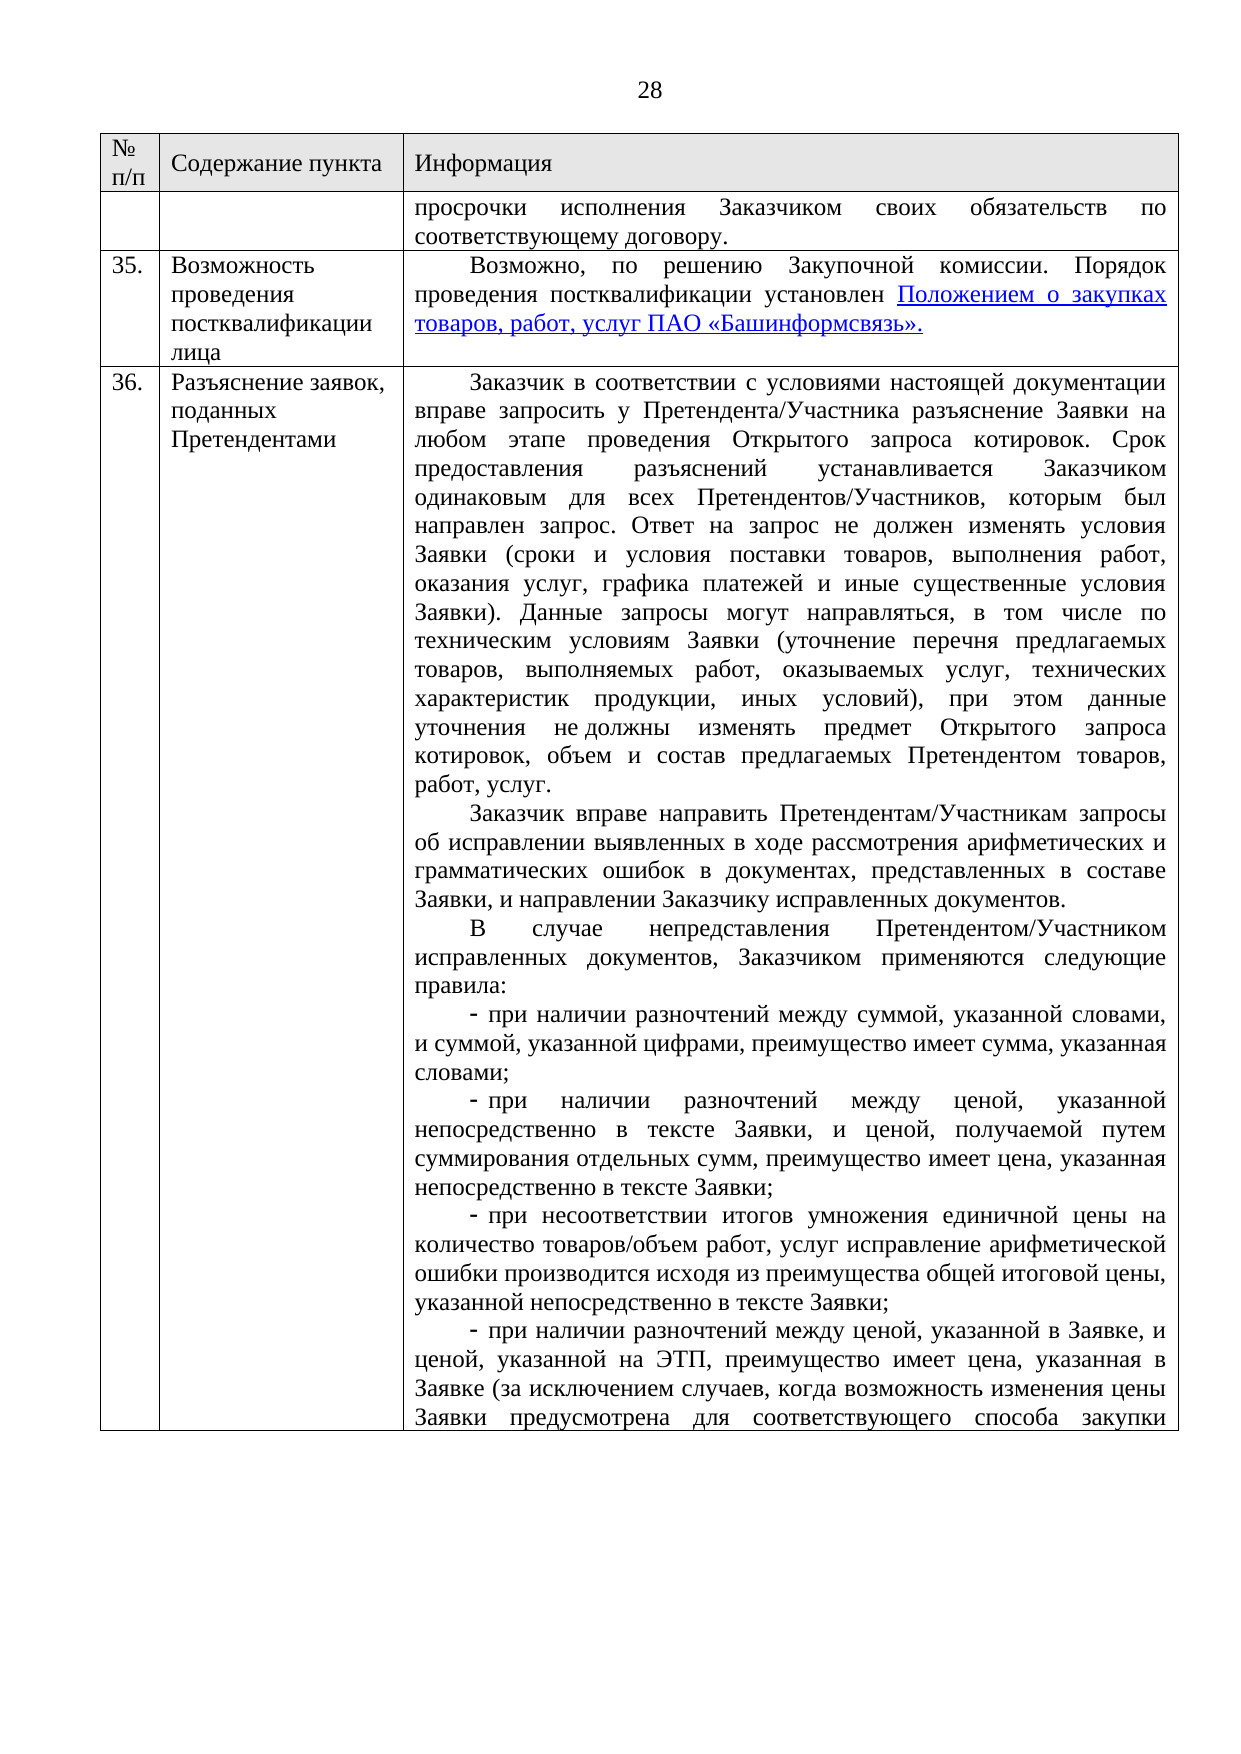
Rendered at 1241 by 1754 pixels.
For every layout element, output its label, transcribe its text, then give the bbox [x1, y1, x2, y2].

table_cell [101, 367, 159, 1430]
table_header Содержание пункта [160, 134, 403, 191]
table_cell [404, 367, 1178, 1430]
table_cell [160, 367, 403, 1430]
table_cell [101, 192, 159, 249]
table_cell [404, 192, 1178, 249]
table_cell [160, 192, 403, 249]
table_cell Возможно, по решению Закупочной комиссии. Порядок проведения постквалификации установлен Положением о закупках товаров, работ, услуг ПАО «Башинформсвязь». [404, 251, 1178, 366]
table_cell [101, 251, 159, 366]
table_header № п/п [101, 134, 159, 191]
table_header Информация [404, 134, 1178, 191]
table_cell Возможность проведения постквалификации лица [160, 251, 403, 366]
